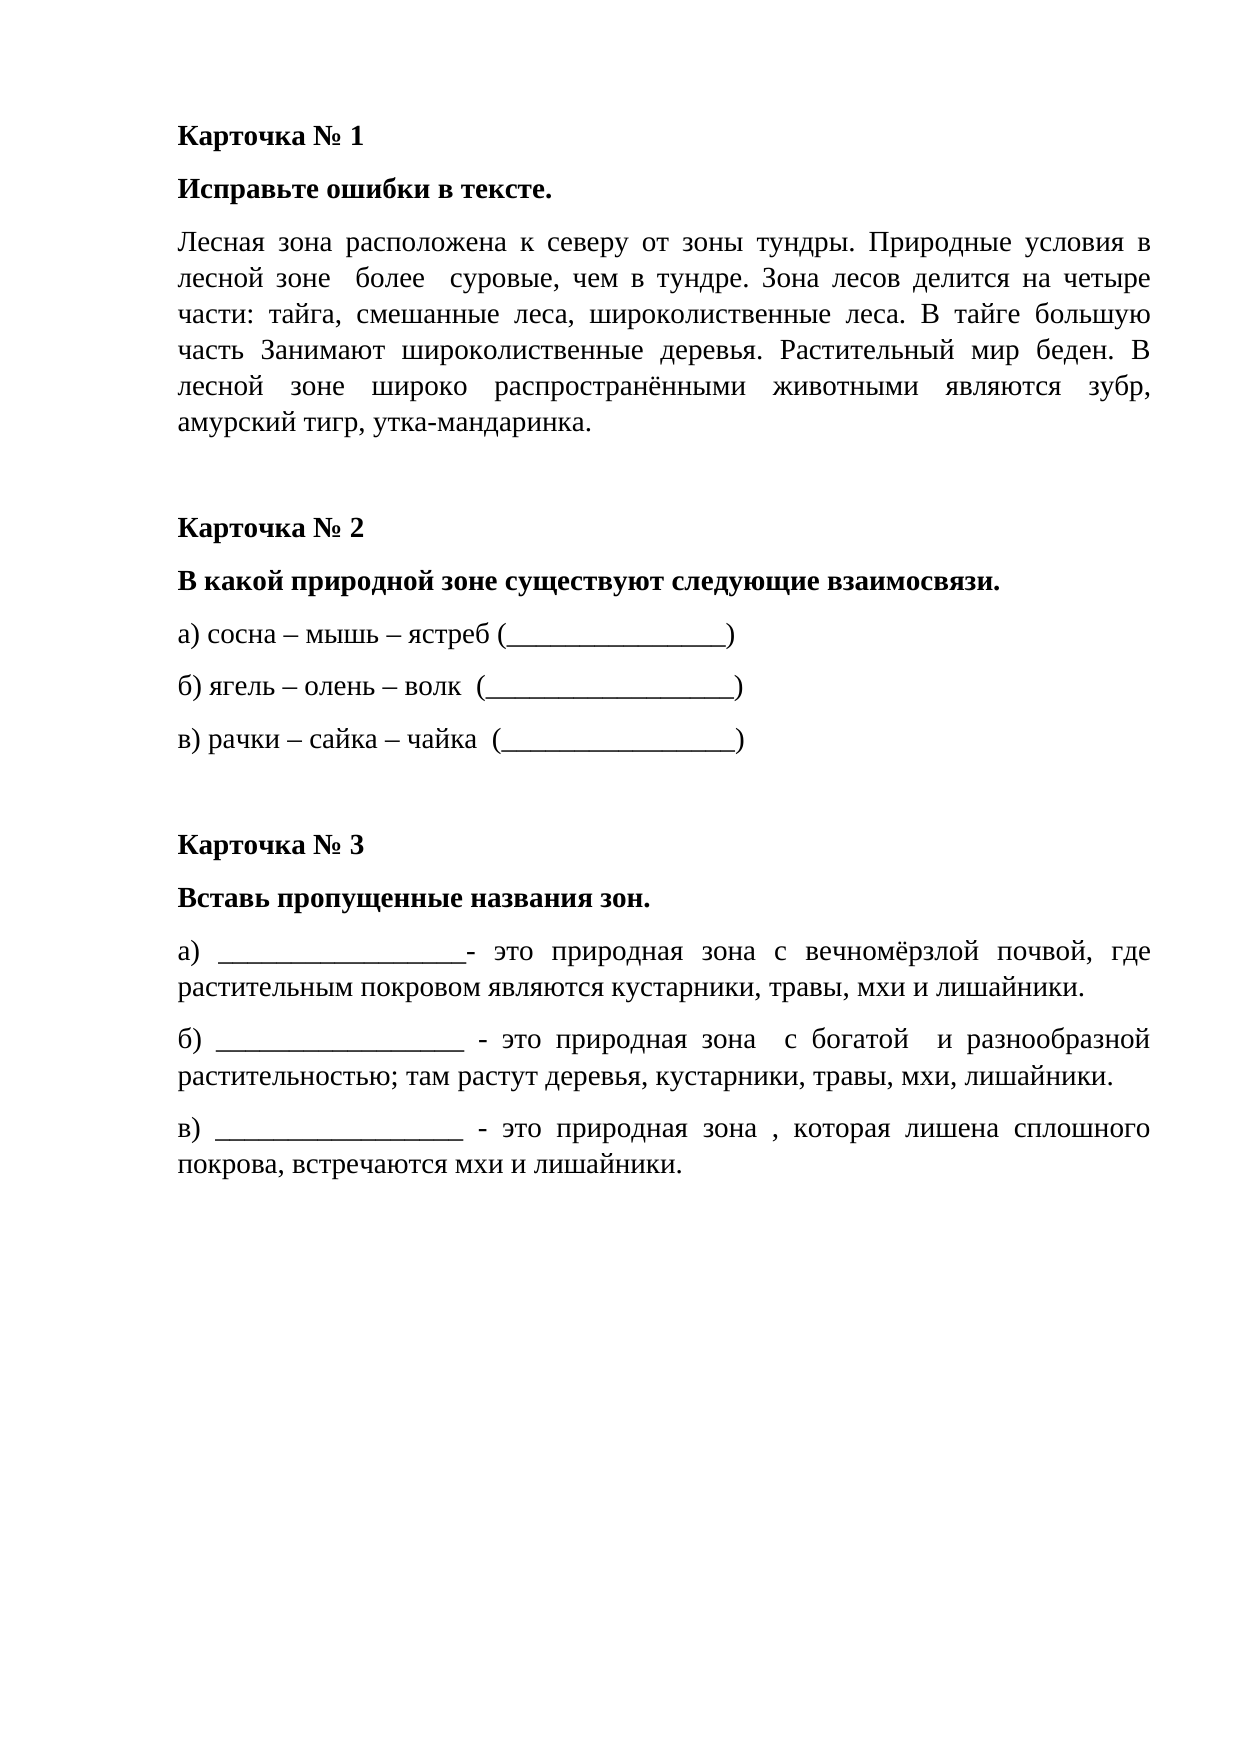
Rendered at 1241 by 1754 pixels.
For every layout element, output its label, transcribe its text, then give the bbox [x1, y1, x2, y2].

text в) _________________ - это природная зона , которая лишена сплошного покрова, встречаются мхи и лишайники. [177, 1111, 1152, 1180]
text Исправьте ошибки в тексте. [177, 171, 1152, 204]
text Карточка № 3 [177, 827, 1152, 861]
text а) сосна – мышь – ястреб (_______________) [177, 616, 1152, 649]
text б) ягель – олень – волк (_________________) [177, 668, 1152, 702]
text а) _________________- это природная зона с вечномёрзлой почвой, где растительным покровом являются кустарники, травы, мхи и лишайники. [177, 933, 1152, 1002]
text в) рачки – сайка – чайка (________________) [177, 721, 1152, 755]
text б) _________________ - это природная зона с богатой и разнообразной растительностью; там растут деревья, кустарники, травы, мхи, лишайники. [177, 1022, 1152, 1091]
text Карточка № 1 [177, 118, 1152, 152]
text В какой природной зоне существуют следующие взаимосвязи. [177, 563, 1152, 596]
text Карточка № 2 [177, 510, 1152, 544]
text Лесная зона расположена к северу от зоны тундры. Природные условия в лесной зоне более суровые, чем в тундре. Зона лесов делится на четыре части: тайга, смешанные леса, широколиственные леса. В тайге большую часть Занимают широколиственные деревья. Растительный мир беден. В лесной зоне широко распространёнными животными являются зубр, амурский тигр, утка-мандаринка. [177, 224, 1152, 438]
text Вставь пропущенные названия зон. [177, 880, 1152, 913]
